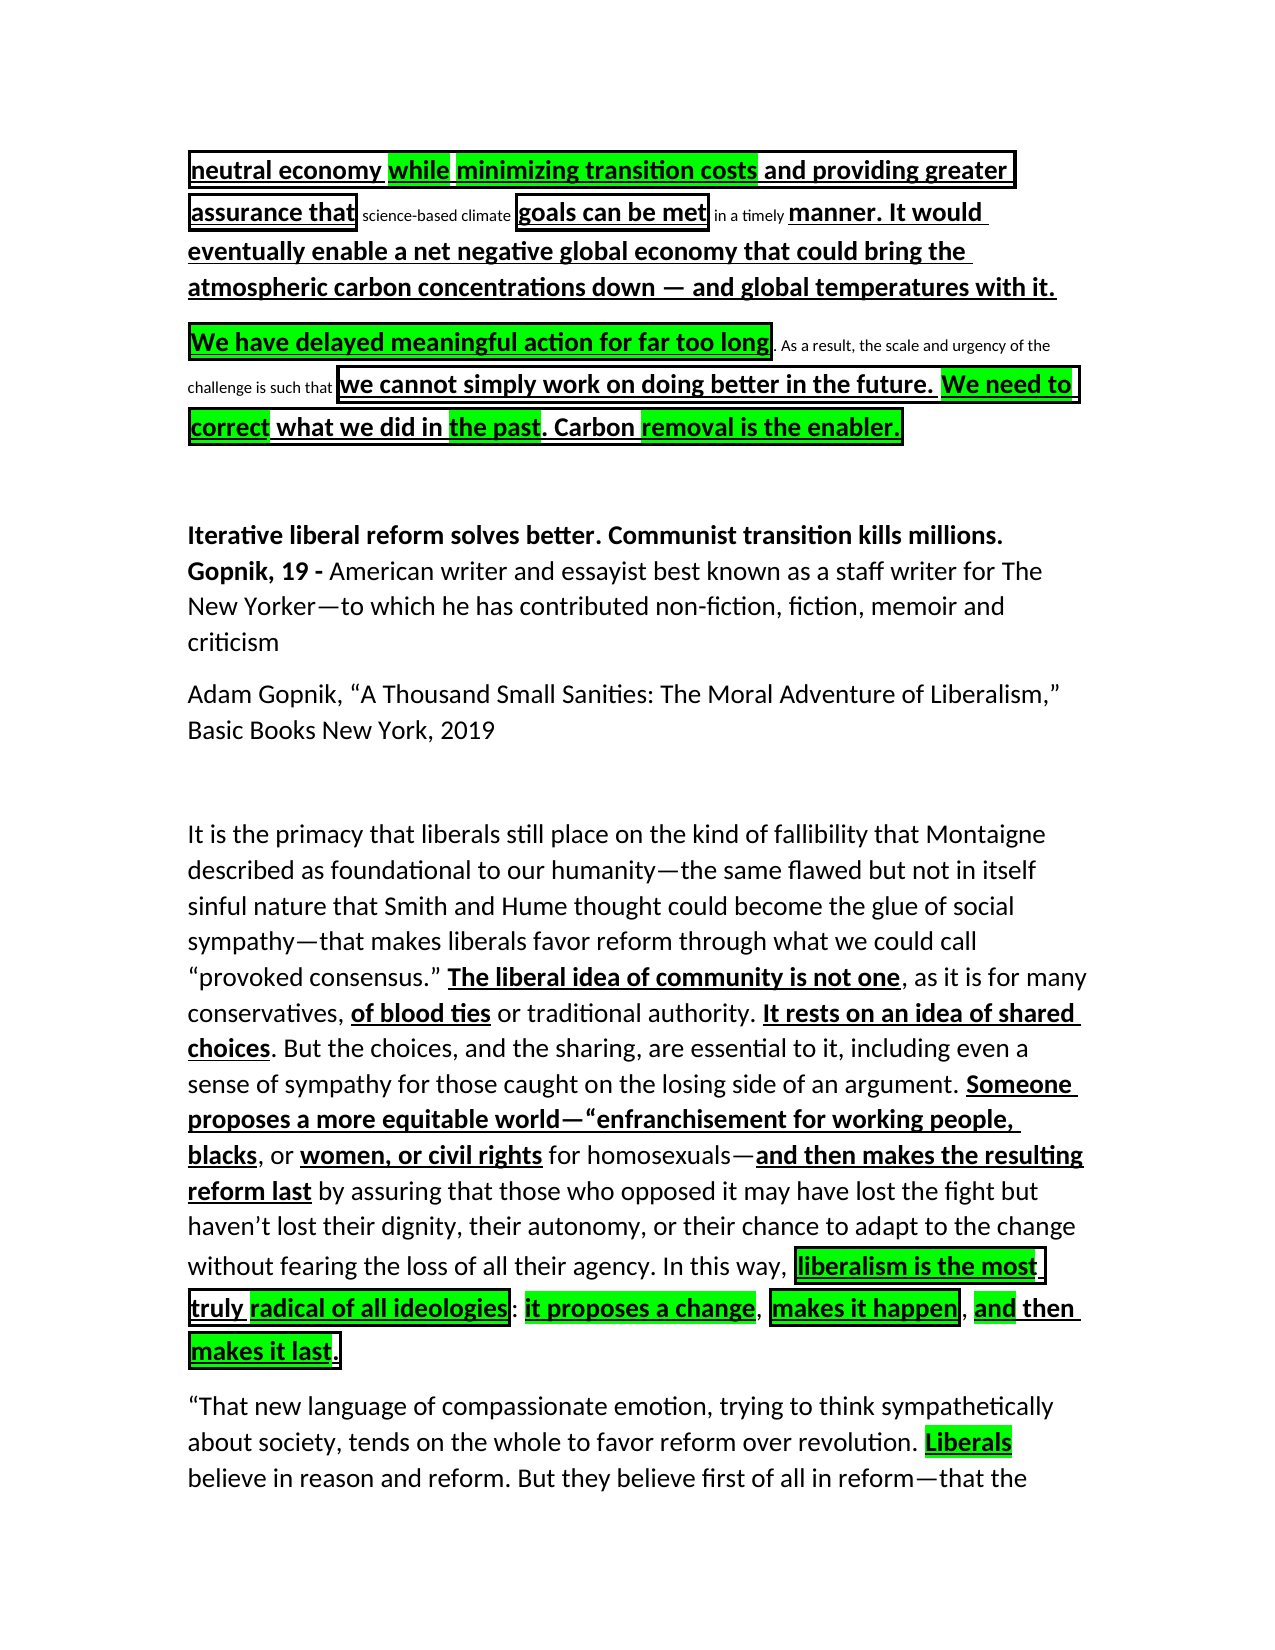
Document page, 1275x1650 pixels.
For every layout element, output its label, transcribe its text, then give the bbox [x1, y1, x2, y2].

text Adam Gopnik, “A Thousand Small Sanities: The Moral Adventure of Liberalism,” Basic Books New York, 2019 [187, 677, 1087, 746]
text Gopnik, 19 - American writer and essayist best known as a staff writer for The New Yorker—to which he has contributed non-fiction, fiction, memoir and criticism [187, 554, 1087, 658]
subtitle Iterative liberal reform solves better. Communist transition kills millions. [187, 518, 1087, 551]
text We have delayed meaningful action for far too long. As a result, the scale and urgency of the challenge is such that we cannot simply work on doing better in the future. We need to correct what we did in the past. Carbon removal is the enabler. [187, 322, 1087, 446]
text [187, 1389, 1087, 1494]
text It is the primacy that liberals still place on the kind of fallibility that Montaigne described as foundational to our humanity—the same flawed but not in itself sinful nature that Smith and Hume thought could become the glue of social sympathy—that makes liberals favor reform through what we could call “provoked consensus.” The liberal idea of community is not one, as it is for many conservatives, of blood ties or traditional authority. It rests on an idea of shared choices. But the choices, and the sharing, are essential to it, including even a sense of sympathy for those caught on the losing side of an argument. Someone proposes a more equitable world—“enfranchisement for working people, blacks, or women, or civil rights for homosexuals—and then makes the resulting reform last by assuring that those who opposed it may have lost the fight but haven’t lost their dignity, their autonomy, or their chance to adapt to the change without fearing the loss of all their agency. In this way, liberalism is the most truly radical of all ideologies: it proposes a change, makes it happen, and then makes it last. [187, 818, 1087, 1370]
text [187, 150, 1087, 303]
